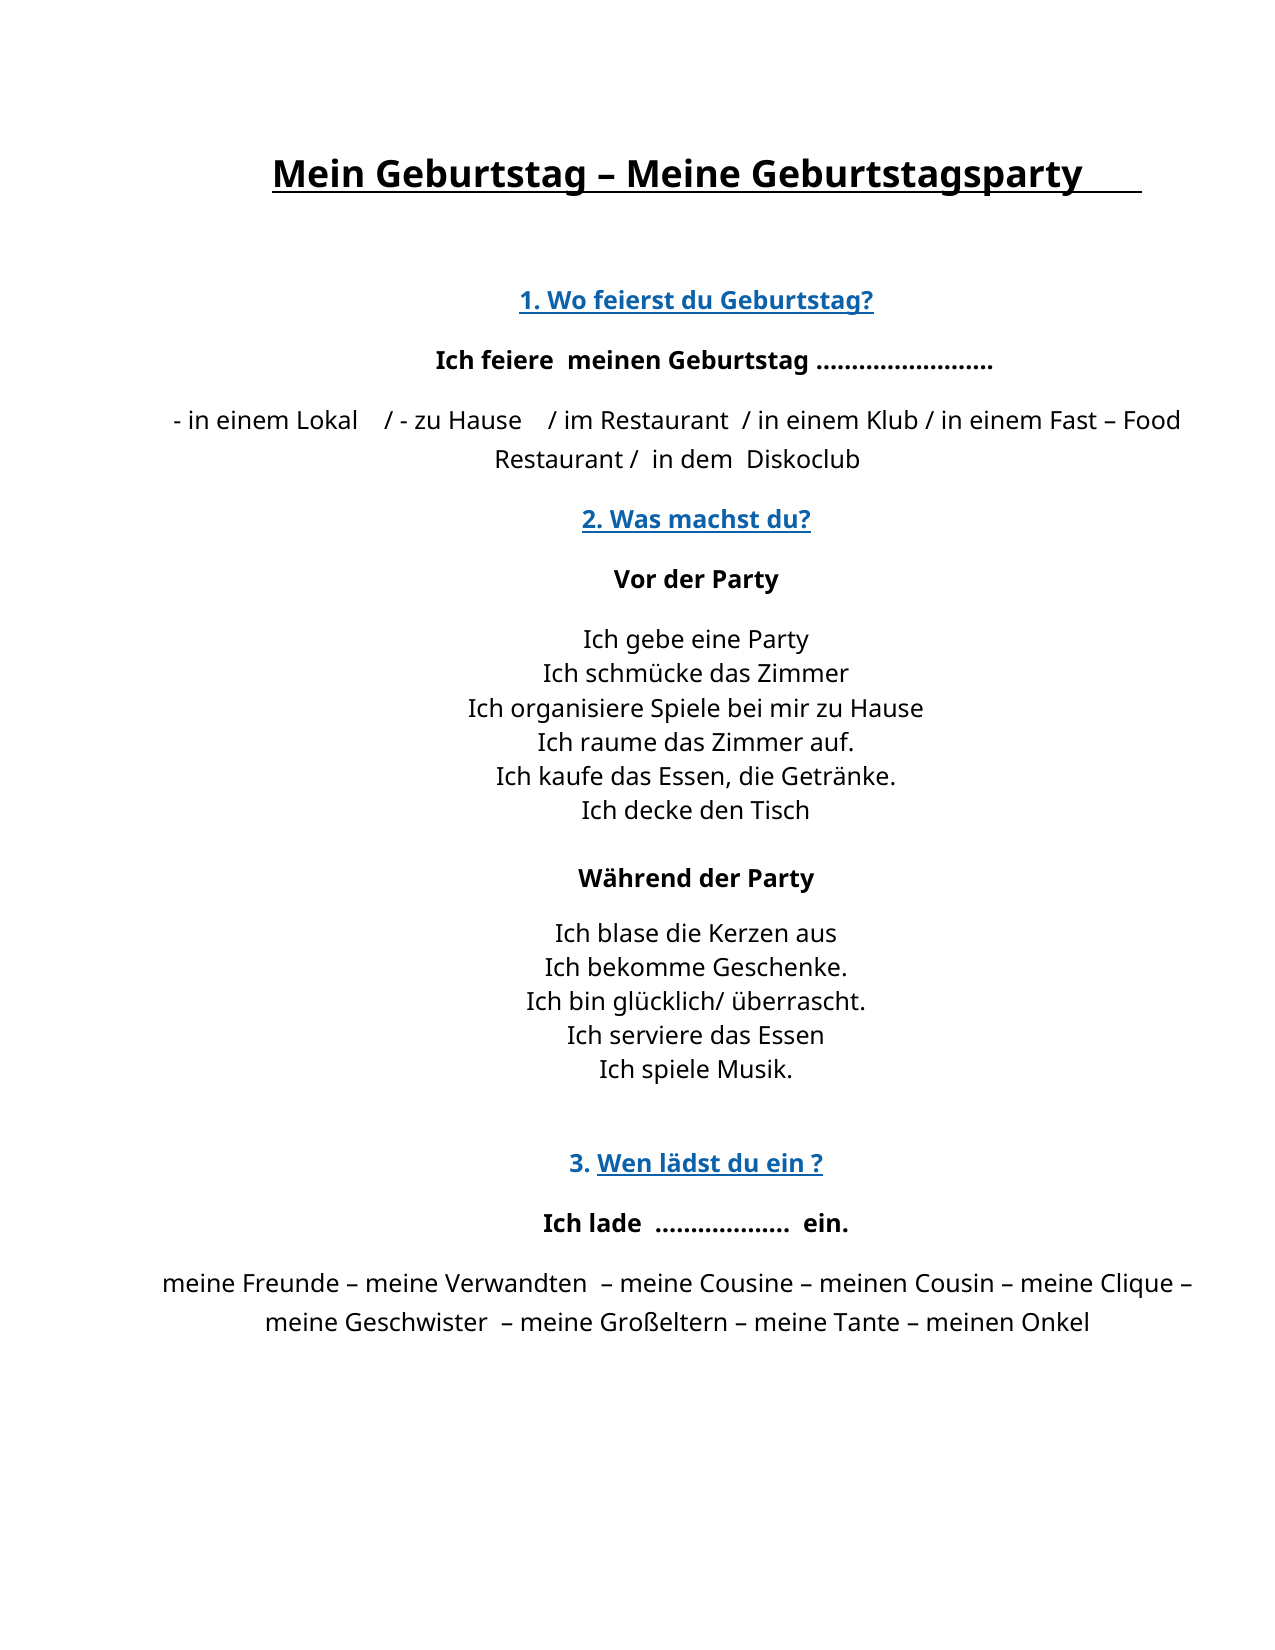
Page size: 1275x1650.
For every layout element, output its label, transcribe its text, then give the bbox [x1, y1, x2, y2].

text Ich spiele Musik. [185, 1052, 1207, 1086]
text Während der Party [185, 861, 1207, 894]
text Ich bekomme Geschenke. [185, 949, 1207, 983]
text Ich raume das Zimmer auf. [185, 724, 1207, 758]
text Ich serviere das Essen [185, 1018, 1207, 1052]
text Ich lade ………………. ein. [185, 1206, 1207, 1240]
text Ich gebe eine Party [185, 622, 1207, 656]
text Ich schmücke das Zimmer [185, 656, 1207, 690]
text Ich blase die Kerzen aus [185, 915, 1207, 949]
text 1. Wo feierst du Geburtstag? [185, 283, 1207, 317]
text 3. Wen lädst du ein ? [185, 1146, 1207, 1180]
text - in einem Lokal / - zu Hause / im Restaurant / in einem Klub / in einem Fast – Food Restaurant / in dem Diskoclub [148, 403, 1207, 476]
text Mein Geburtstag – Meine Geburtstagsparty [148, 148, 1207, 199]
text Vor der Party [185, 562, 1207, 596]
text 2. Was machst du? [185, 502, 1207, 536]
text Ich feiere meinen Geburtstag ……………………. [223, 343, 1207, 377]
text Ich bin glücklich/ überrascht. [185, 983, 1207, 1018]
text Ich kaufe das Essen, die Getränke. [185, 758, 1207, 792]
text Ich organisiere Spiele bei mir zu Hause [185, 690, 1207, 724]
text Ich decke den Tisch [185, 792, 1207, 826]
text meine Freunde – meine Verwandten – meine Cousine – meinen Cousin – meine Clique – meine Geschwister – meine Großeltern – meine Tante – meinen Onkel [148, 1266, 1207, 1339]
